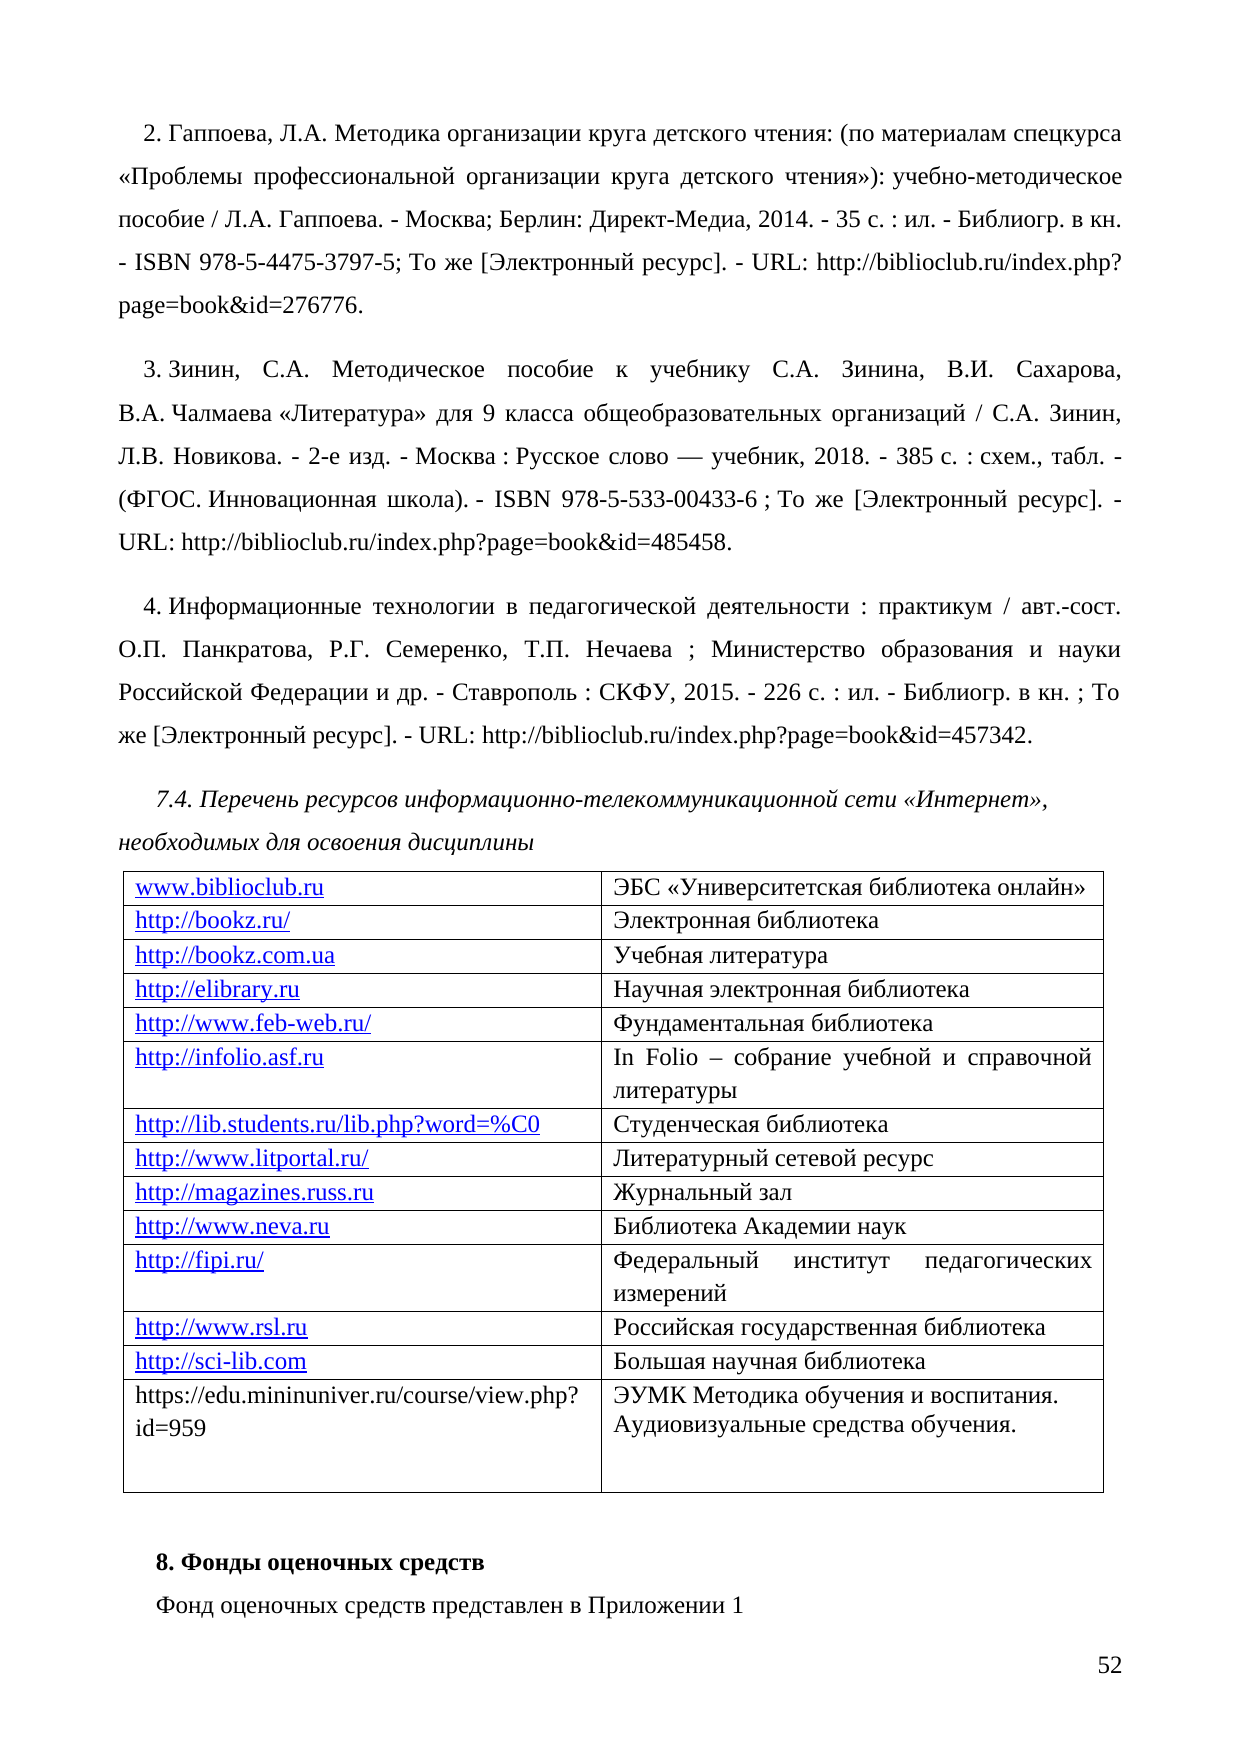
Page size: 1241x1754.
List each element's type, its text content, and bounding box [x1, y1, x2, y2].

table_cell Литературный сетевой ресурс [602, 1143, 1103, 1176]
table_cell Федеральный институт педагогических измерений [602, 1245, 1103, 1311]
text Фонд оценочных средств представлен в Приложении 1 [118, 1590, 1122, 1618]
table_cell https://edu.mininuniver.ru/course/view.php?id=959 [124, 1380, 601, 1492]
table_cell http://bookz.com.ua [124, 940, 601, 973]
table_cell http://www.rsl.ru [124, 1312, 601, 1345]
table_cell Журнальный зал [602, 1177, 1103, 1210]
list Гаппоева, Л.А. Методика организации круга детского чтения: (по материалам спецкурса «Проблемы профессиональной организации круга детского чтения»): учебно-методическое пособие / Л.А. Гаппоева. - Москва; Берлин: Директ-Медиа, 2014. - 35 с. : ил. - Библиогр. в кн. - ISBN 978-5-4475-3797-5; То же [Электронный ресурс]. - URL: http://biblioclub.ru/index.php?page=book&id=276776. [118, 118, 1122, 161]
table_cell http://www.litportal.ru/ [124, 1143, 601, 1176]
table_cell http://infolio.asf.ru [124, 1042, 601, 1108]
table_header www.biblioclub.ru [124, 872, 601, 904]
table_cell http://www.neva.ru [124, 1211, 601, 1244]
table_cell Большая научная библиотека [602, 1346, 1103, 1379]
table_cell Библиотека Академии наук [602, 1211, 1103, 1244]
subtitle 7.4. Перечень ресурсов информационно-телекоммуникационной сети «Интернет», необходимых для освоения дисциплины [118, 784, 1122, 856]
table_cell http://bookz.ru/ [124, 906, 601, 939]
table_cell http://fipi.ru/ [124, 1245, 601, 1311]
list Гаппоева, Л.А. Методика организации круга детского чтения: (по материалам спецкурса «Проблемы профессиональной организации круга детского чтения»): учебно-методическое пособие / Л.А. Гаппоева. - Москва; Берлин: Директ-Медиа, 2014. - 35 с. : ил. - Библиогр. в кн. - ISBN 978-5-4475-3797-5; То же [Электронный ресурс]. - URL: http://biblioclub.ru/index.php?page=book&id=276776. [118, 257, 1122, 319]
table_cell http://elibrary.ru [124, 974, 601, 1007]
table_cell Научная электронная библиотека [602, 974, 1103, 1007]
list Зинин, С.А. Методическое пособие к учебнику С.А. Зинина, В.И. Сахарова, В.А. Чалмаева «Литература» для 9 класса общеобразовательных организаций / С.А. Зинин, Л.В. Новикова. - 2-е изд. - Москва : Русское слово — учебник, 2018. - 385 с. : схем., табл. - (ФГОС. Инновационная школа). - ISBN 978-5-533-00433-6 ; То же [Электронный ресурс]. - URL: http://biblioclub.ru/index.php?page=book&id=485458. [118, 354, 1122, 556]
list Гаппоева, Л.А. Методика организации круга детского чтения: (по материалам спецкурса «Проблемы профессиональной организации круга детского чтения»): учебно-методическое пособие / Л.А. Гаппоева. - Москва; Берлин: Директ-Медиа, 2014. - 35 с. : ил. - Библиогр. в кн. - ISBN 978-5-4475-3797-5; То же [Электронный ресурс]. - URL: http://biblioclub.ru/index.php?page=book&id=276776. [118, 190, 1122, 254]
table_cell http://magazines.russ.ru [124, 1177, 601, 1210]
table_cell http://sci-lib.com [124, 1346, 601, 1379]
table_cell Российская государственная библиотека [602, 1312, 1103, 1345]
table_cell http://lib.students.ru/lib.php?word=%C0 [124, 1109, 601, 1142]
table_cell Учебная литература [602, 940, 1103, 973]
table_cell ЭУМК Методика обучения и воспитания. Аудиовизуальные средства обучения. [602, 1380, 1103, 1492]
table_cell Студенческая библиотека [602, 1109, 1103, 1142]
table_cell http://www.feb-web.ru/ [124, 1008, 601, 1041]
subtitle 8. Фонды оценочных средств [118, 1547, 1122, 1575]
table_cell In Folio – собрание учебной и справочной литературы [602, 1042, 1103, 1108]
table_cell Электронная библиотека [602, 906, 1103, 939]
table_header ЭБС «Университетская библиотека онлайн» [602, 872, 1103, 904]
list Информационные технологии в педагогической деятельности : практикум / авт.-сост. О.П. Панкратова, Р.Г. Семеренко, Т.П. Нечаева ; Министерство образования и науки Российской Федерации и др. - Ставрополь : СКФУ, 2015. - 226 с. : ил. - Библиогр. в кн. ; То же [Электронный ресурс]. - URL: http://biblioclub.ru/index.php?page=book&id=457342. [118, 591, 1122, 749]
table_cell Фундаментальная библиотека [602, 1008, 1103, 1041]
